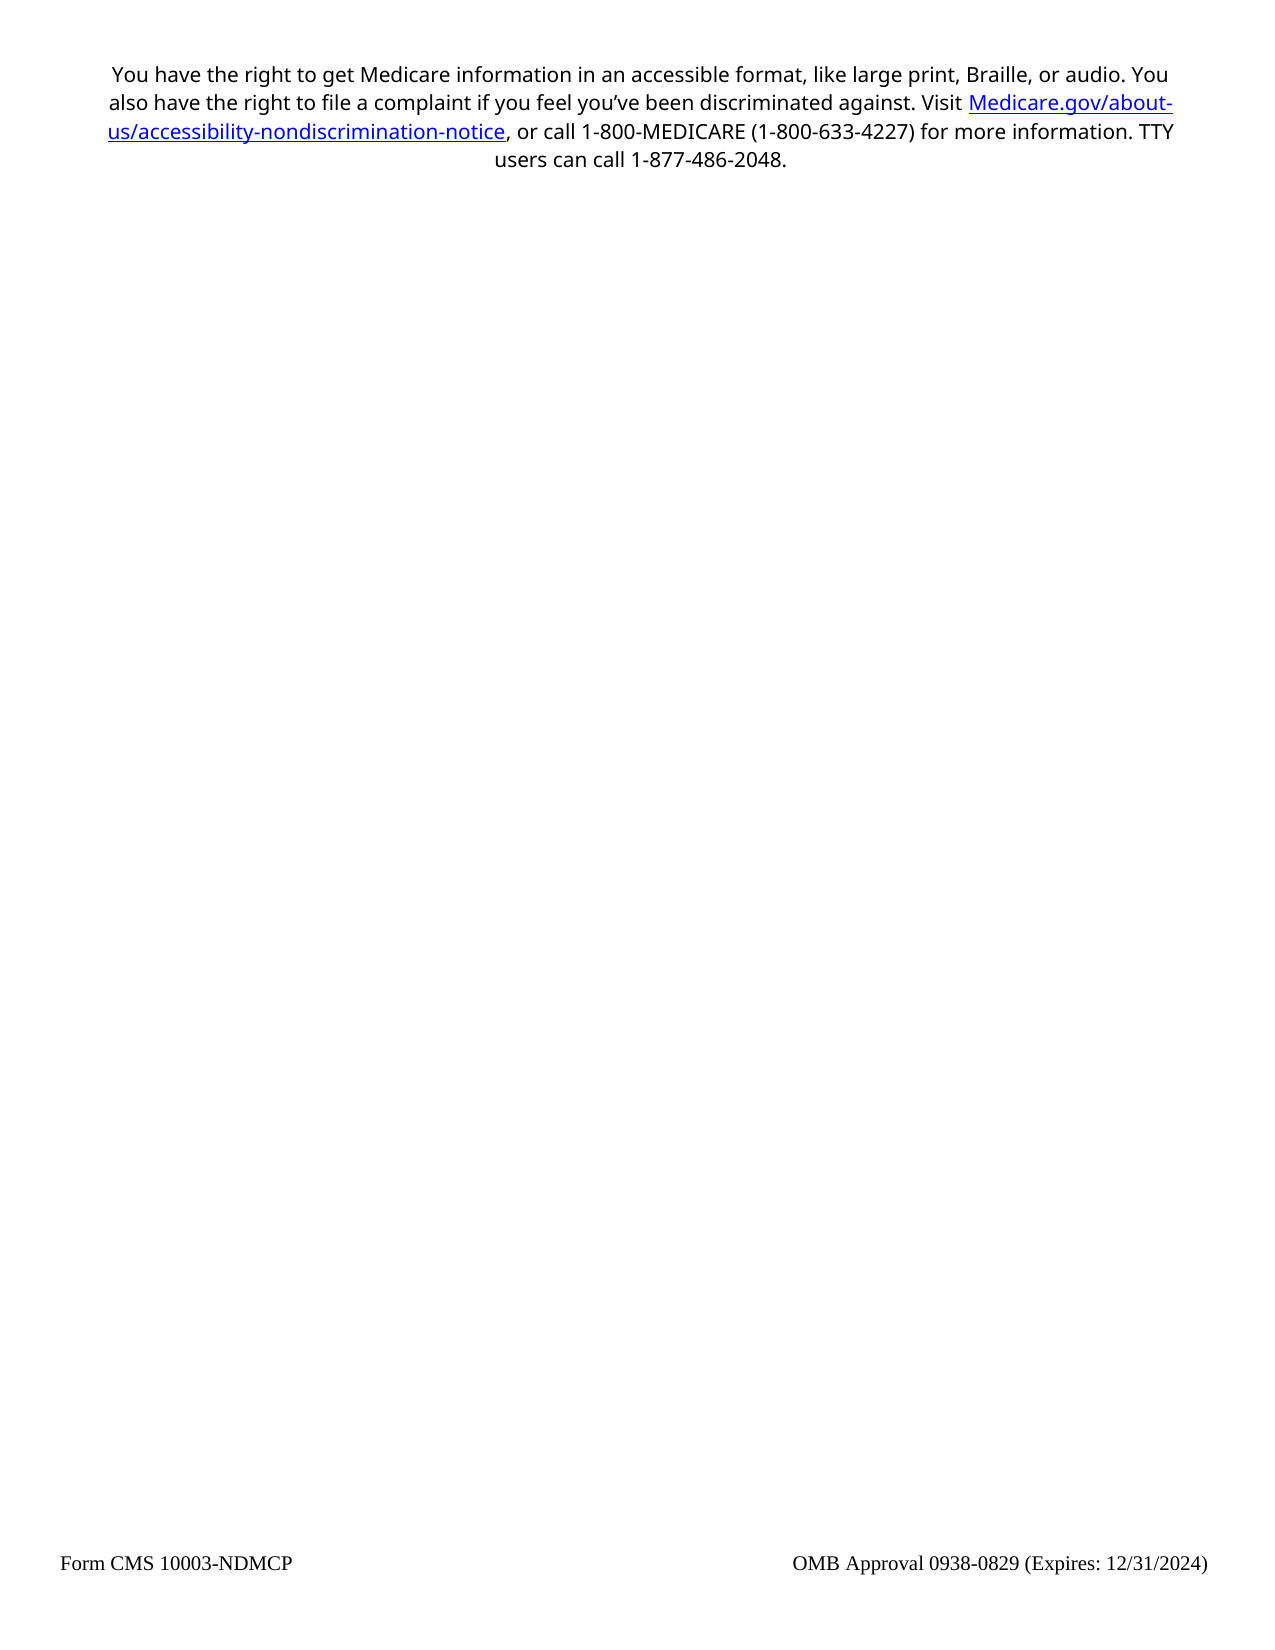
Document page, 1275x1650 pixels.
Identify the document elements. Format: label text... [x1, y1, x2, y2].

text You have the right to get Medicare information in an accessible format, like large print, Braille, or audio. You also have the right to file a complaint if you feel you’ve been discriminated against. Visit Medicare.gov/about-us/accessibility-nondiscrimination-notice, or call 1-800-MEDICARE (1-800-633-4227) for more information. TTY users can call 1-877-486-2048. [105, 60, 1176, 174]
